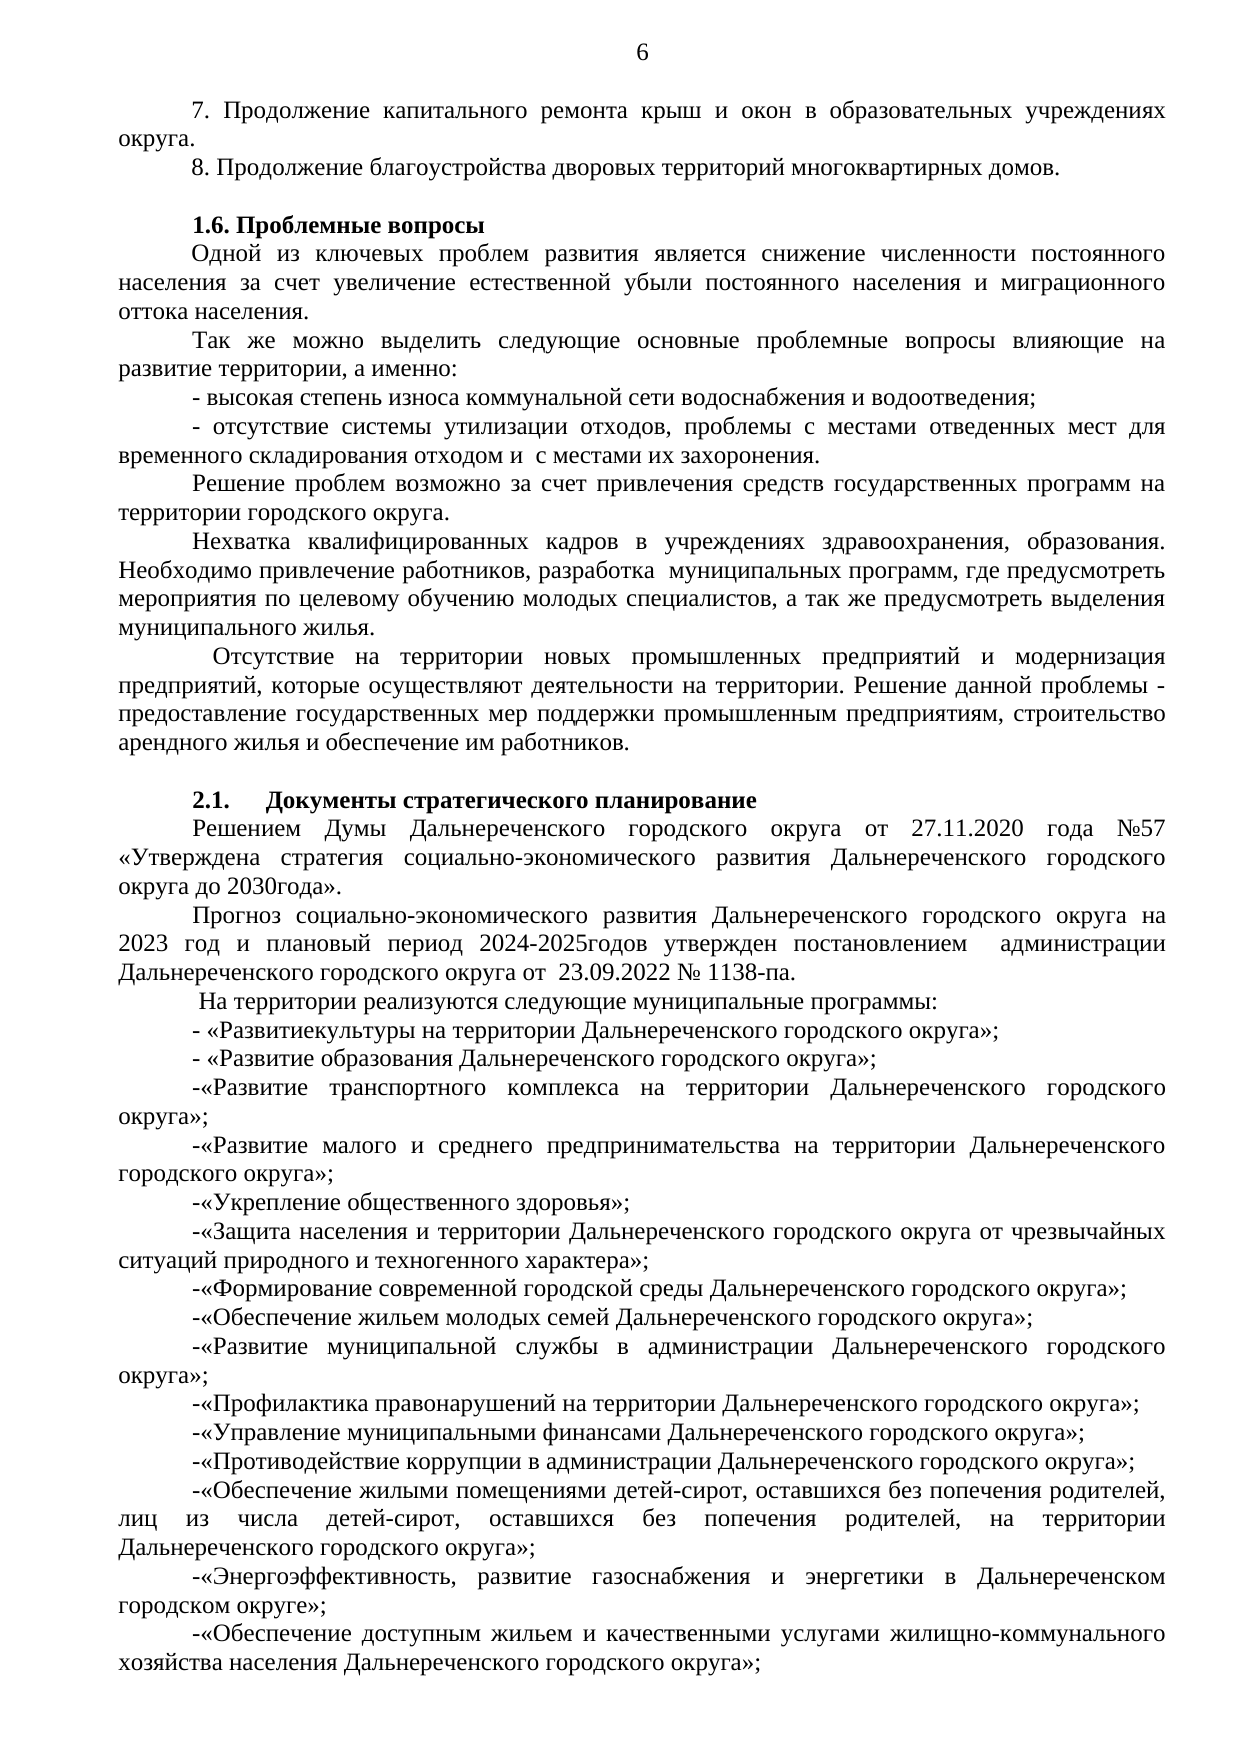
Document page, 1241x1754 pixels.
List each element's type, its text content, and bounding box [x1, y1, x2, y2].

text -«Профилактика правонарушений на территории Дальнереченского городского округа»; [118, 1388, 1167, 1417]
text -«Обеспечение доступным жильем и качественными услугами жилищно-коммунального хозяйства населения Дальнереченского городского округа»; [118, 1618, 1167, 1676]
text - «Развитиекультуры на территории Дальнереченского городского округа»; [118, 1015, 1167, 1043]
text Прогноз социально-экономического развития Дальнереченского городского округа на 2023 год и плановый период 2024-2025годов утвержден постановлением администрации Дальнереченского городского округа от 23.09.2022 № 1138-па. [118, 900, 1167, 986]
list Документы стратегического планирование [192, 785, 1167, 813]
text Отсутствие на территории новых промышленных предприятий и модернизация предприятий, которые осуществляют деятельности на территории. Решение данной проблемы - предоставление государственных мер поддержки промышленным предприятиям, строительство арендного жилья и обеспечение им работников. [118, 641, 1167, 756]
text -«Управление муниципальными финансами Дальнереченского городского округа»; [118, 1417, 1167, 1446]
text На территории реализуются следующие муниципальные программы: [118, 986, 1167, 1015]
text -«Формирование современной городской среды Дальнереченского городского округа»; [118, 1273, 1167, 1302]
text -«Развитие малого и среднего предпринимательства на территории Дальнереченского городского округа»; [118, 1130, 1167, 1187]
text -«Развитие транспортного комплекса на территории Дальнереченского городского округа»; [118, 1072, 1167, 1130]
text -«Развитие муниципальной службы в администрации Дальнереченского городского округа»; [118, 1331, 1167, 1388]
text Нехватка квалифицированных кадров в учреждениях здравоохранения, образования. Необходимо привлечение работников, разработка муниципальных программ, где предусмотреть мероприятия по целевому обучению молодых специалистов, а так же предусмотреть выделения муниципального жилья. [118, 526, 1167, 641]
list 1.6. Проблемные вопросы [192, 210, 1167, 238]
text Решением Думы Дальнереченского городского округа от 27.11.2020 года №57 «Утверждена стратегия социально-экономического развития Дальнереченского городского округа до 2030года». [118, 813, 1167, 900]
text -«Обеспечение жилыми помещениями детей-сирот, оставшихся без попечения родителей, лиц из числа детей-сирот, оставшихся без попечения родителей, на территории Дальнереченского городского округа»; [118, 1475, 1167, 1561]
text -«Противодействие коррупции в администрации Дальнереченского городского округа»; [118, 1446, 1167, 1475]
text Так же можно выделить следующие основные проблемные вопросы влияющие на развитие территории, а именно: [118, 325, 1167, 382]
text Решение проблем возможно за счет привлечения средств государственных программ на территории городского округа. [118, 468, 1167, 526]
text -«Обеспечение жильем молодых семей Дальнереченского городского округа»; [118, 1302, 1167, 1331]
text - высокая степень износа коммунальной сети водоснабжения и водоотведения; [118, 382, 1167, 411]
text - отсутствие системы утилизации отходов, проблемы с местами отведенных мест для временного складирования отходом и с местами их захоронения. [118, 411, 1167, 468]
text - «Развитие образования Дальнереченского городского округа»; [118, 1043, 1167, 1072]
text -«Укрепление общественного здоровья»; [118, 1187, 1167, 1216]
text Одной из ключевых проблем развития является снижение численности постоянного населения за счет увеличение естественной убыли постоянного населения и миграционного оттока населения. [118, 238, 1167, 325]
text 8. Продолжение благоустройства дворовых территорий многоквартирных домов. [118, 152, 1167, 181]
text 7. Продолжение капитального ремонта крыш и окон в образовательных учреждениях округа. [118, 95, 1167, 152]
text -«Энергоэффективность, развитие газоснабжения и энергетики в Дальнереченском городском округе»; [118, 1561, 1167, 1618]
text -«Защита населения и территории Дальнереченского городского округа от чрезвычайных ситуаций природного и техногенного характера»; [118, 1216, 1167, 1273]
